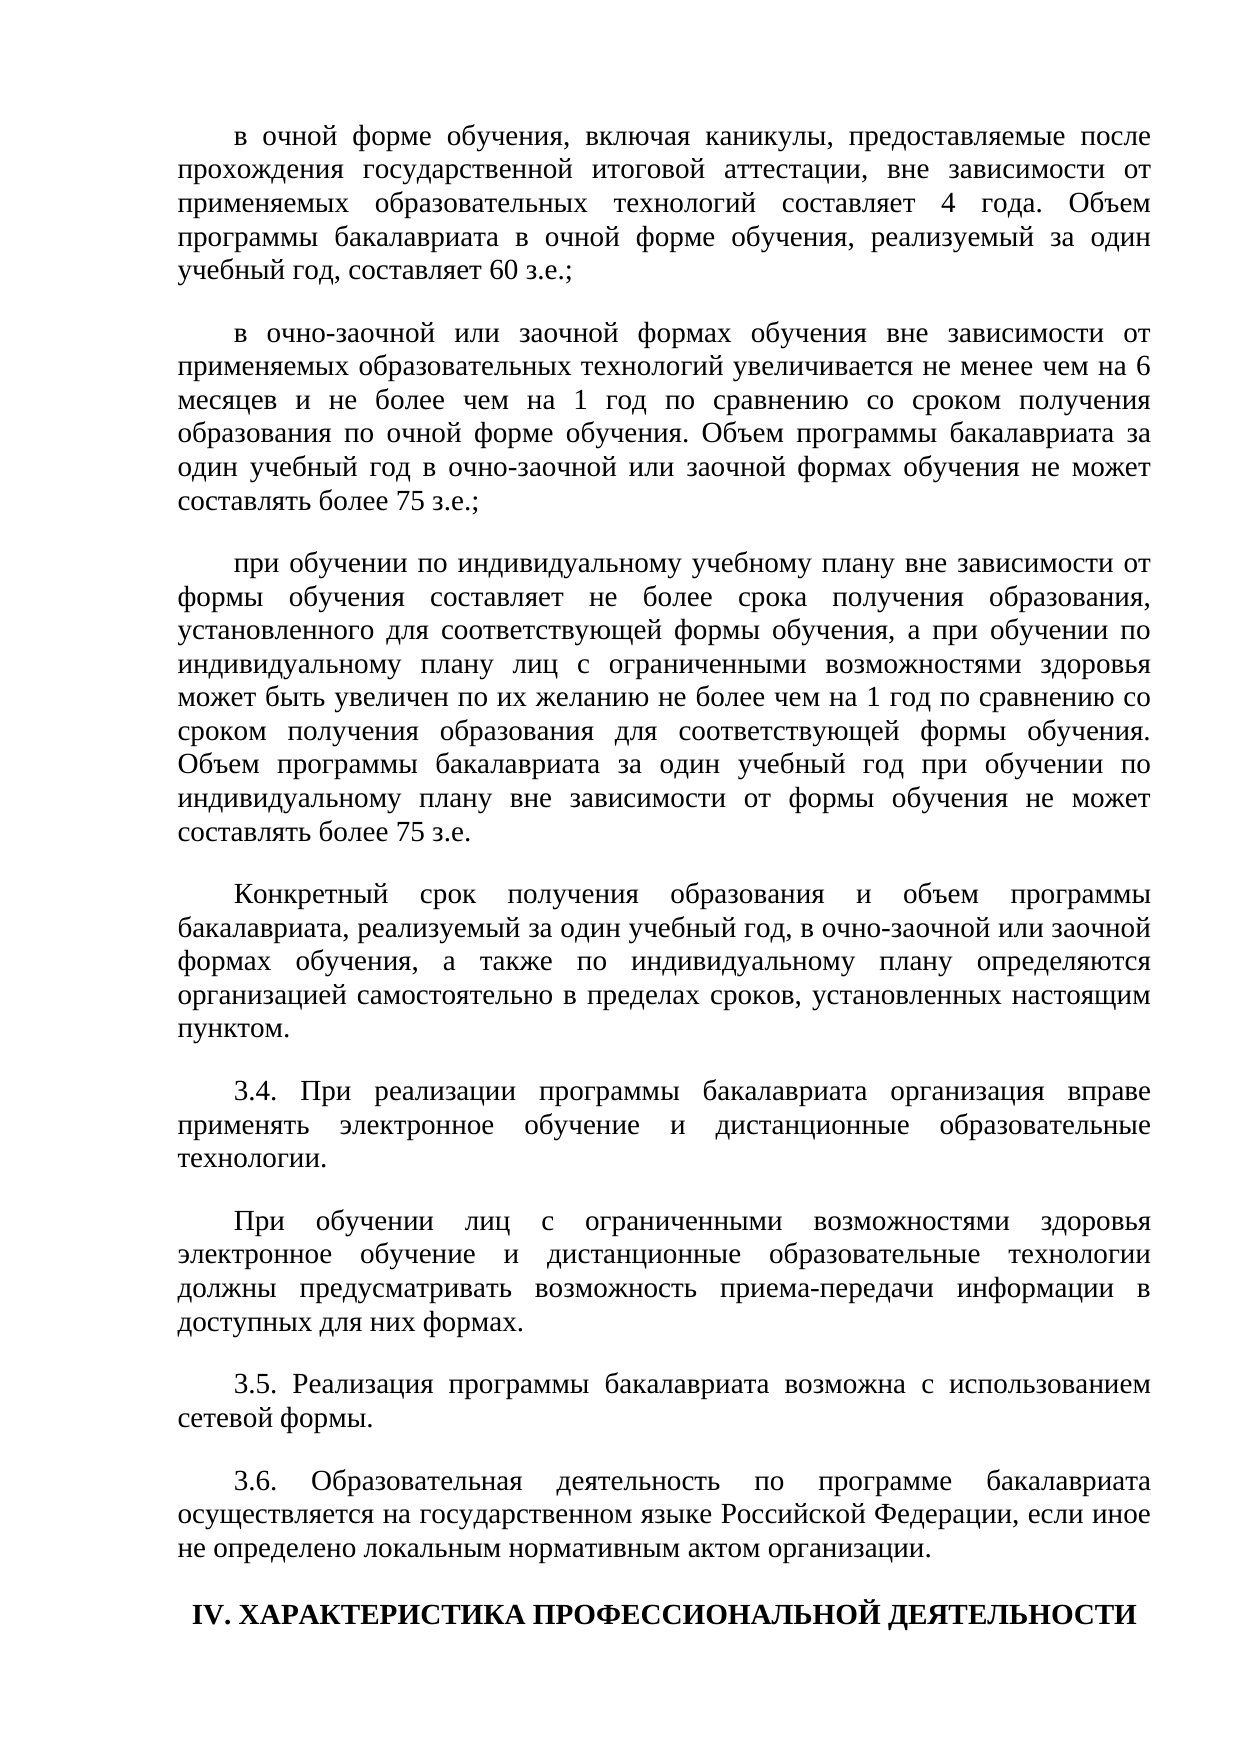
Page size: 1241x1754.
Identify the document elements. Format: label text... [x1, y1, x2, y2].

text Конкретный срок получения образования и объем программы бакалавриата, реализуемый за один учебный год, в очно-заочной или заочной формах обучения, а также по индивидуальному плану определяются организацией самостоятельно в пределах сроков, установленных настоящим пунктом. [177, 876, 1152, 1044]
title IV. ХАРАКТЕРИСТИКА ПРОФЕССИОНАЛЬНОЙ ДЕЯТЕЛЬНОСТИ [177, 1597, 1152, 1630]
text при обучении по индивидуальному учебному плану вне зависимости от формы обучения составляет не более срока получения образования, установленного для соответствующей формы обучения, а при обучении по индивидуальному плану лиц с ограниченными возможностями здоровья может быть увеличен по их желанию не более чем на 1 год по сравнению со сроком получения образования для соответствующей формы обучения. Объем программы бакалавриата за один учебный год при обучении по индивидуальному плану вне зависимости от формы обучения не может составлять более 75 з.е. [177, 545, 1152, 847]
text 3.4. При реализации программы бакалавриата организация вправе применять электронное обучение и дистанционные образовательные технологии. [177, 1073, 1152, 1174]
text 3.6. Образовательная деятельность по программе бакалавриата осуществляется на государственном языке Российской Федерации, если иное не определено локальным нормативным актом организации. [177, 1463, 1152, 1563]
text При обучении лиц с ограниченными возможностями здоровья электронное обучение и дистанционные образовательные технологии должны предусматривать возможность приема-передачи информации в доступных для них формах. [177, 1203, 1152, 1337]
text в очной форме обучения, включая каникулы, предоставляемые после прохождения государственной итоговой аттестации, вне зависимости от применяемых образовательных технологий составляет 4 года. Объем программы бакалавриата в очной форме обучения, реализуемый за один учебный год, составляет 60 з.е.; [177, 118, 1152, 286]
text в очно-заочной или заочной формах обучения вне зависимости от применяемых образовательных технологий увеличивается не менее чем на 6 месяцев и не более чем на 1 год по сравнению со сроком получения образования по очной форме обучения. Объем программы бакалавриата за один учебный год в очно-заочной или заочной формах обучения не может составлять более 75 з.е.; [177, 315, 1152, 516]
text 3.5. Реализация программы бакалавриата возможна с использованием сетевой формы. [177, 1366, 1152, 1433]
